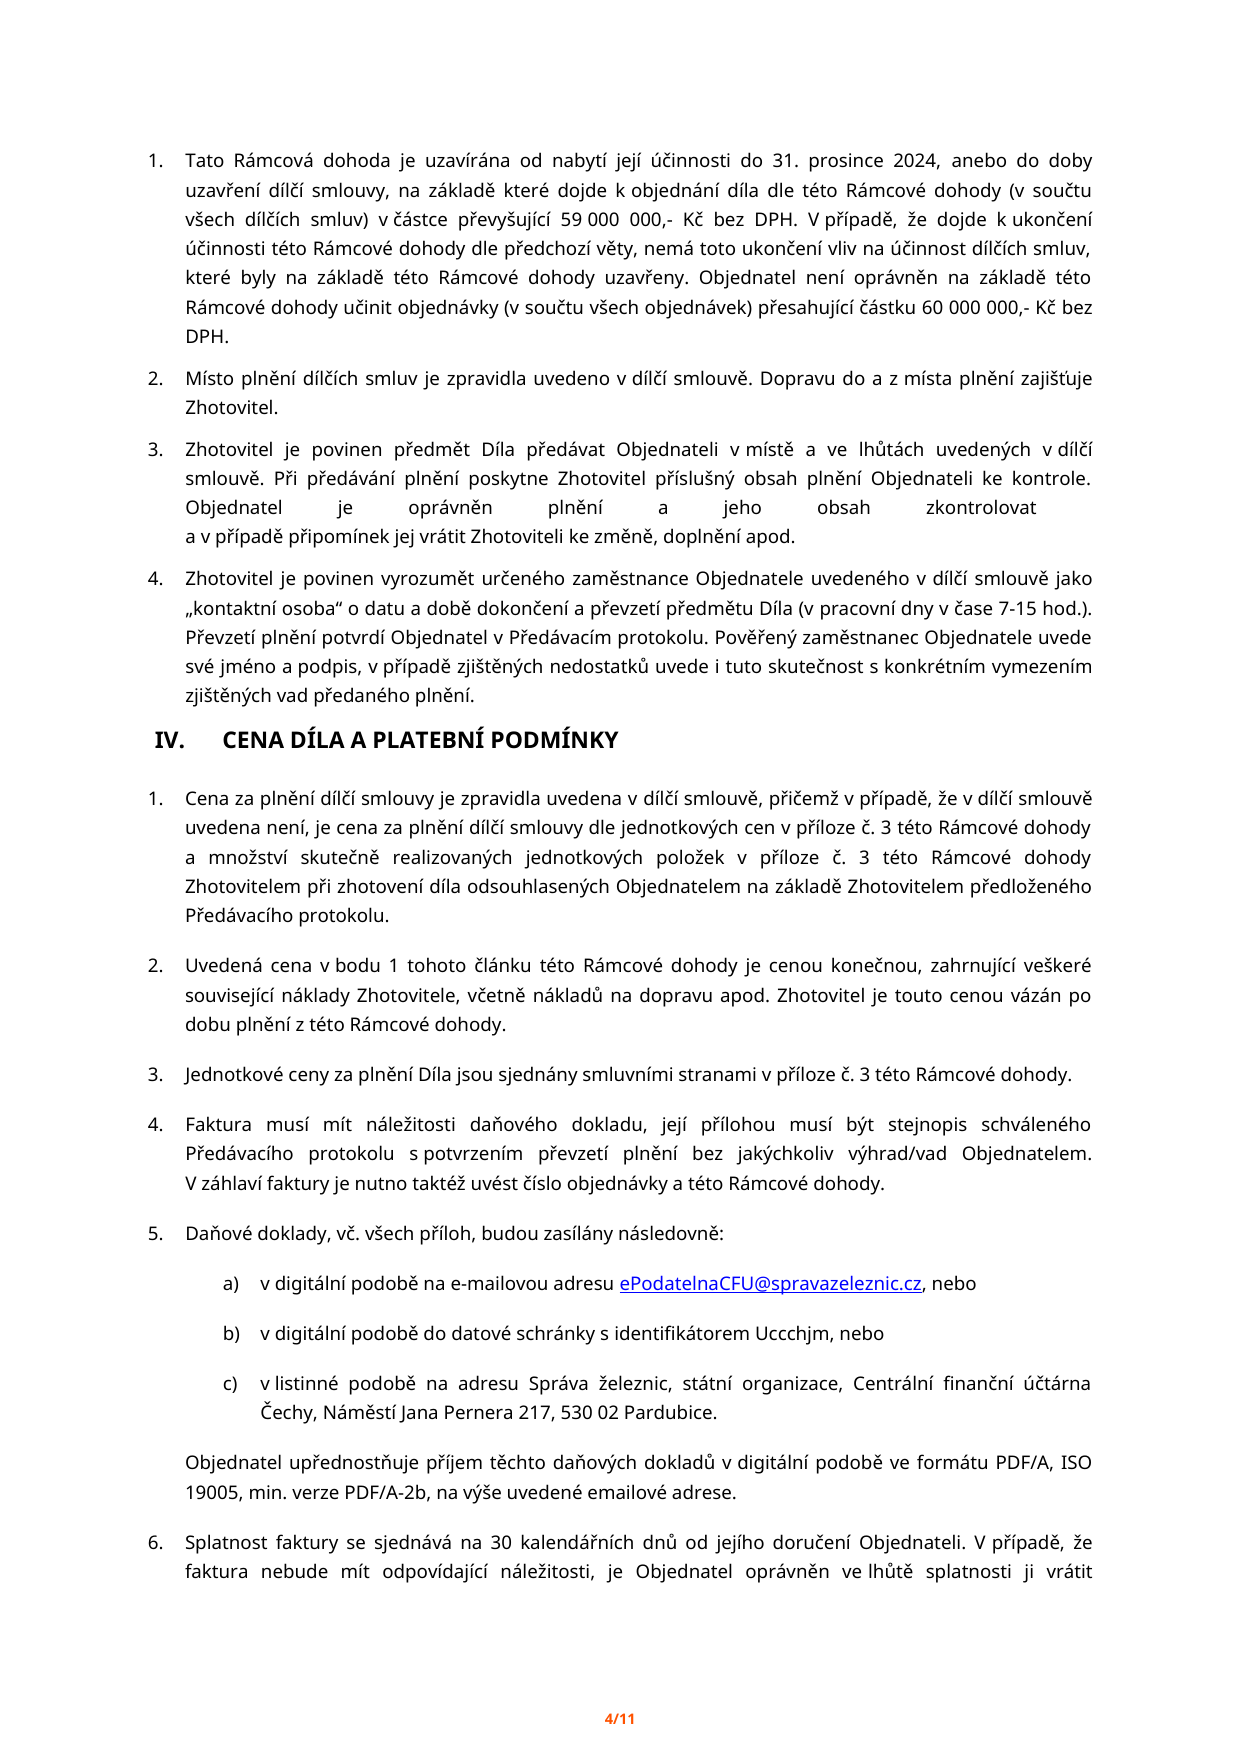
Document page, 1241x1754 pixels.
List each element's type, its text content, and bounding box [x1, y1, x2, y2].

text Místo plnění dílčích smluv je zpravidla uvedeno v dílčí smlouvě. Dopravu do a z místa plnění zajišťuje Zhotovitel. [148, 365, 1093, 420]
list v listinné podobě na adresu Správa železnic, státní organizace, Centrální finanční účtárna Čechy, Náměstí Jana Pernera 217, 530 02 Pardubice. [223, 1370, 1093, 1425]
list Daňové doklady, vč. všech příloh, budou zasílány následovně: [148, 1220, 1093, 1246]
list v digitální podobě do datové schránky s identifikátorem Uccchjm, nebo [223, 1320, 1093, 1346]
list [148, 1529, 1093, 1584]
text Objednatel upřednostňuje příjem těchto daňových dokladů v digitální podobě ve formátu PDF/A, ISO 19005, min. verze PDF/A-2b, na výše uvedené emailové adrese. [185, 1450, 1093, 1504]
list CENA DÍLA A PLATEBNÍ PODMÍNKY [185, 724, 1093, 756]
text Zhotovitel je povinen předmět Díla předávat Objednateli v místě a ve lhůtách uvedených v dílčí smlouvě. Při předávání plnění poskytne Zhotovitel příslušný obsah plnění Objednateli ke kontrole. Objednatel je oprávněn plnění a jeho obsah zkontrolovat a v případě připomínek jej vrátit Zhotoviteli ke změně, doplnění apod. [148, 436, 1093, 549]
text Zhotovitel je povinen vyrozumět určeného zaměstnance Objednatele uvedeného v dílčí smlouvě jako „kontaktní osoba“ o datu a době dokončení a převzetí předmětu Díla (v pracovní dny v čase 7-15 hod.). Převzetí plnění potvrdí Objednatel v Předávacím protokolu. Pověřený zaměstnanec Objednatele uvede své jméno a podpis, v případě zjištěných nedostatků uvede i tuto skutečnost s konkrétním vymezením zjištěných vad předaného plnění. [148, 566, 1093, 708]
list Uvedená cena v bodu 1 tohoto článku této Rámcové dohody je cenou konečnou, zahrnující veškeré související náklady Zhotovitele, včetně nákladů na dopravu apod. Zhotovitel je touto cenou vázán po dobu plnění z této Rámcové dohody. [148, 953, 1093, 1037]
list v digitální podobě na e-mailovou adresu ePodatelnaCFU@spravazeleznic.cz, nebo [223, 1270, 1093, 1296]
list Jednotkové ceny za plnění Díla jsou sjednány smluvními stranami v příloze č. 3 této Rámcové dohody. [148, 1061, 1093, 1087]
list Faktura musí mít náležitosti daňového dokladu, její přílohou musí být stejnopis schváleného Předávacího protokolu s potvrzením převzetí plnění bez jakýchkoliv výhrad/vad Objednatelem. V záhlaví faktury je nutno taktéž uvést číslo objednávky a této Rámcové dohody. [148, 1111, 1093, 1195]
list Cena za plnění dílčí smlouvy je zpravidla uvedena v dílčí smlouvě, přičemž v případě, že v dílčí smlouvě uvedena není, je cena za plnění dílčí smlouvy dle jednotkových cen v příloze č. 3 této Rámcové dohody a množství skutečně realizovaných jednotkových položek v příloze č. 3 této Rámcové dohody Zhotovitelem při zhotovení díla odsouhlasených Objednatelem na základě Zhotovitelem předloženého Předávacího protokolu. [148, 785, 1093, 928]
text Tato Rámcová dohoda je uzavírána od nabytí její účinnosti do 31. prosince 2024, anebo do doby uzavření dílčí smlouvy, na základě které dojde k objednání díla dle této Rámcové dohody (v součtu všech dílčích smluv) v částce převyšující 59 000 000,- Kč bez DPH. V případě, že dojde k ukončení účinnosti této Rámcové dohody dle předchozí věty, nemá toto ukončení vliv na účinnost dílčích smluv, které byly na základě této Rámcové dohody uzavřeny. Objednatel není oprávněn na základě této Rámcové dohody učinit objednávky (v součtu všech objednávek) přesahující částku 60 000 000,- Kč bez DPH. [148, 148, 1093, 349]
